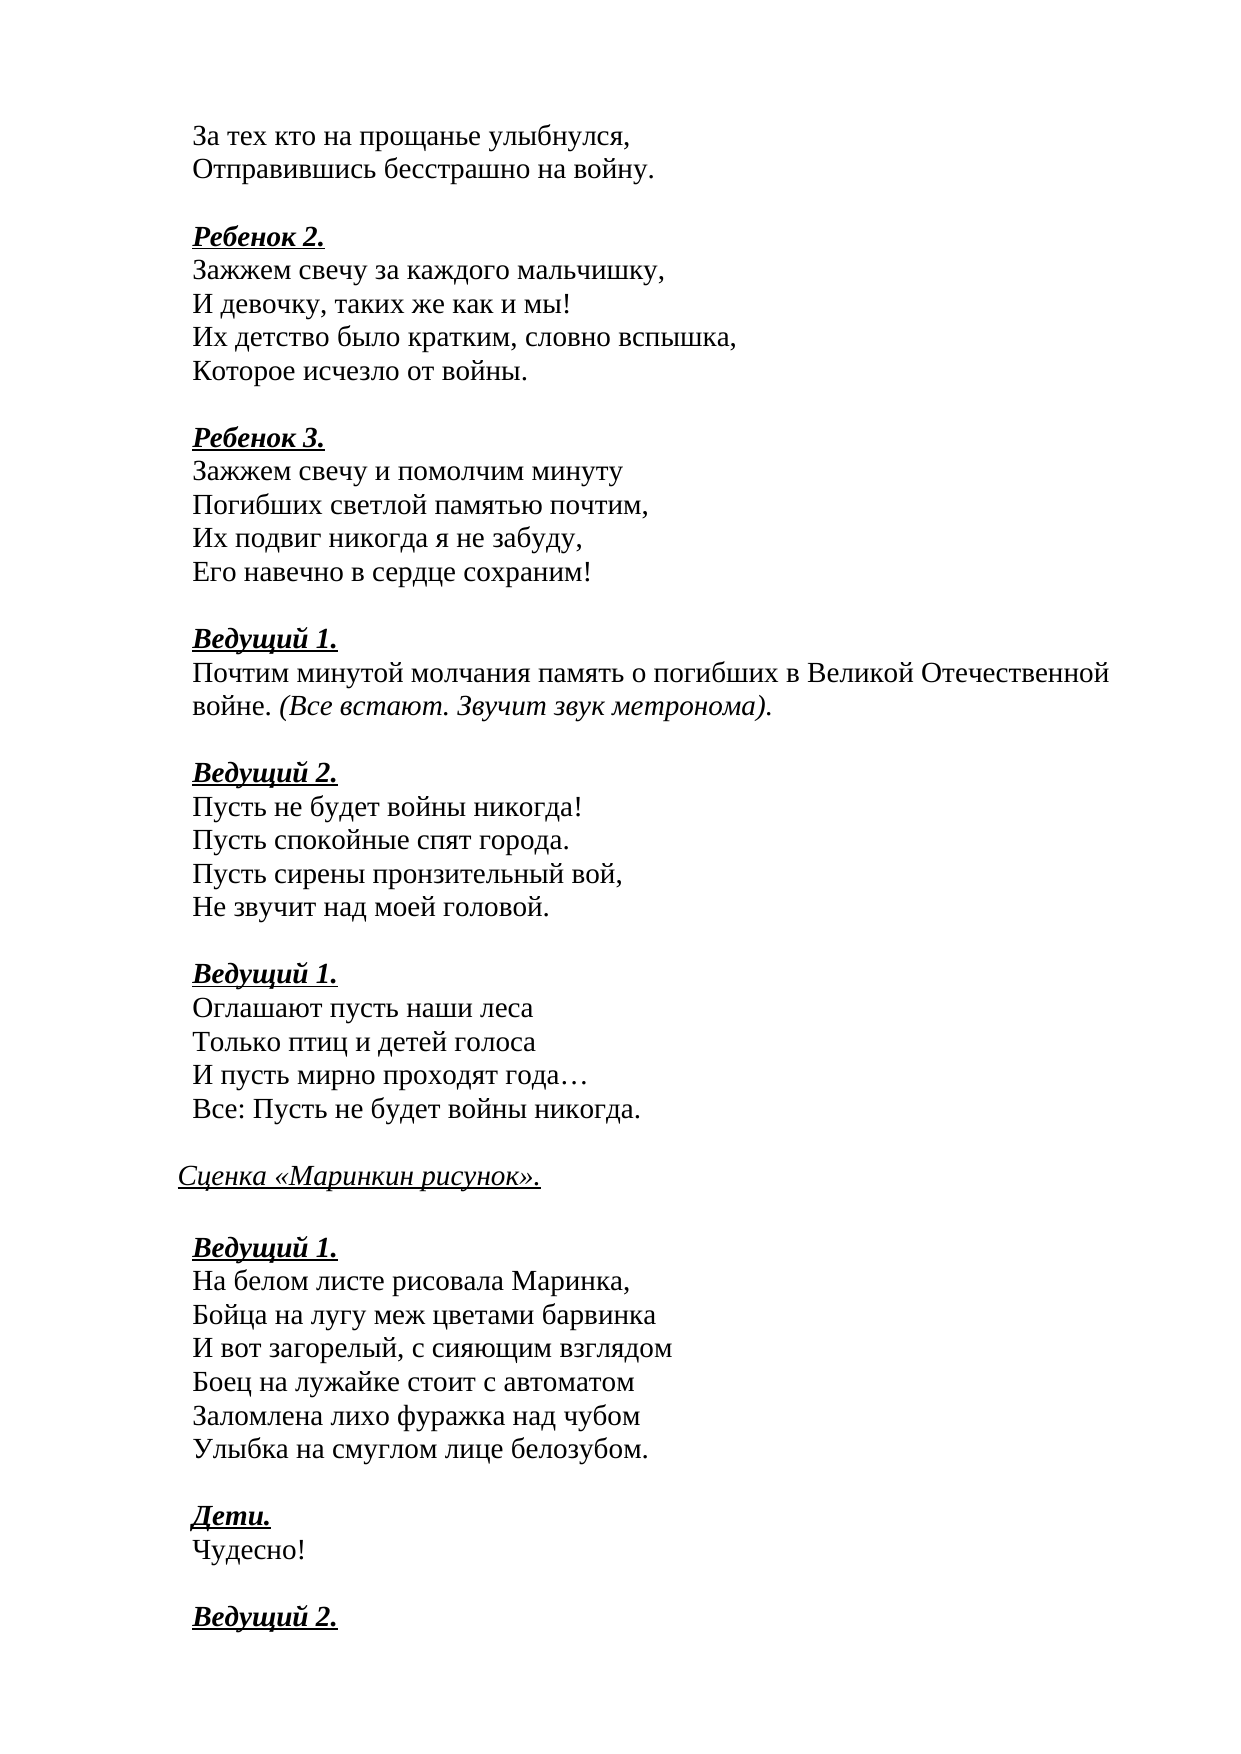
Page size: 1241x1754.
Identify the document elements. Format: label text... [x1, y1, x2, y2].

text Ведущий 1. [192, 621, 1152, 655]
text Оглашают пусть наши леса [192, 990, 1152, 1024]
text Ведущий 1. [192, 957, 1152, 990]
text Пусть не будет войны никогда! [192, 789, 1152, 822]
text Чудесно! [192, 1532, 1152, 1565]
text И пусть мирно проходят года… [192, 1057, 1152, 1091]
text Его навечно в сердце сохраним! [192, 554, 1152, 588]
text Зажжем свечу за каждого мальчишку, [192, 252, 1152, 286]
text Бойца на лугу меж цветами барвинка [192, 1297, 1152, 1331]
text Их детство было кратким, словно вспышка, [192, 319, 1152, 353]
text Пусть сирены пронзительный вой, [192, 856, 1152, 889]
text Ребенок 2. [192, 219, 1152, 252]
text Ведущий 2. [192, 755, 1152, 789]
text Которое исчезло от войны. [192, 353, 1152, 386]
text Все: Пусть не будет войны никогда. [192, 1091, 1152, 1124]
text Ребенок 3. [192, 420, 1152, 453]
text Заломлена лихо фуражка над чубом [192, 1398, 1152, 1431]
text Их подвиг никогда я не забуду, [192, 521, 1152, 554]
text Ведущий 1. [192, 1230, 1152, 1263]
text И вот загорелый, с сияющим взглядом [192, 1331, 1152, 1364]
text Не звучит над моей головой. [192, 889, 1152, 923]
text Дети. [192, 1498, 1152, 1532]
text Сценка «Маринкин рисунок». [177, 1158, 1152, 1191]
text За тех кто на прощанье улыбнулся, [192, 118, 1152, 152]
text Улыбка на смуглом лице белозубом. [192, 1431, 1152, 1465]
text Погибших светлой памятью почтим, [192, 487, 1152, 521]
text Почтим минутой молчания память о погибших в Великой Отечественной войне. (Все встают. Звучит звук метронома). [192, 655, 1152, 722]
text Боец на лужайке стоит с автоматом [192, 1364, 1152, 1398]
text На белом листе рисовала Маринка, [192, 1263, 1152, 1297]
text Пусть спокойные спят города. [192, 822, 1152, 856]
text Ведущий 2. [192, 1599, 1152, 1632]
text И девочку, таких же как и мы! [192, 286, 1152, 319]
text Отправившись бесстрашно на войну. [192, 152, 1152, 185]
text Только птиц и детей голоса [192, 1024, 1152, 1057]
text Зажжем свечу и помолчим минуту [192, 453, 1152, 487]
